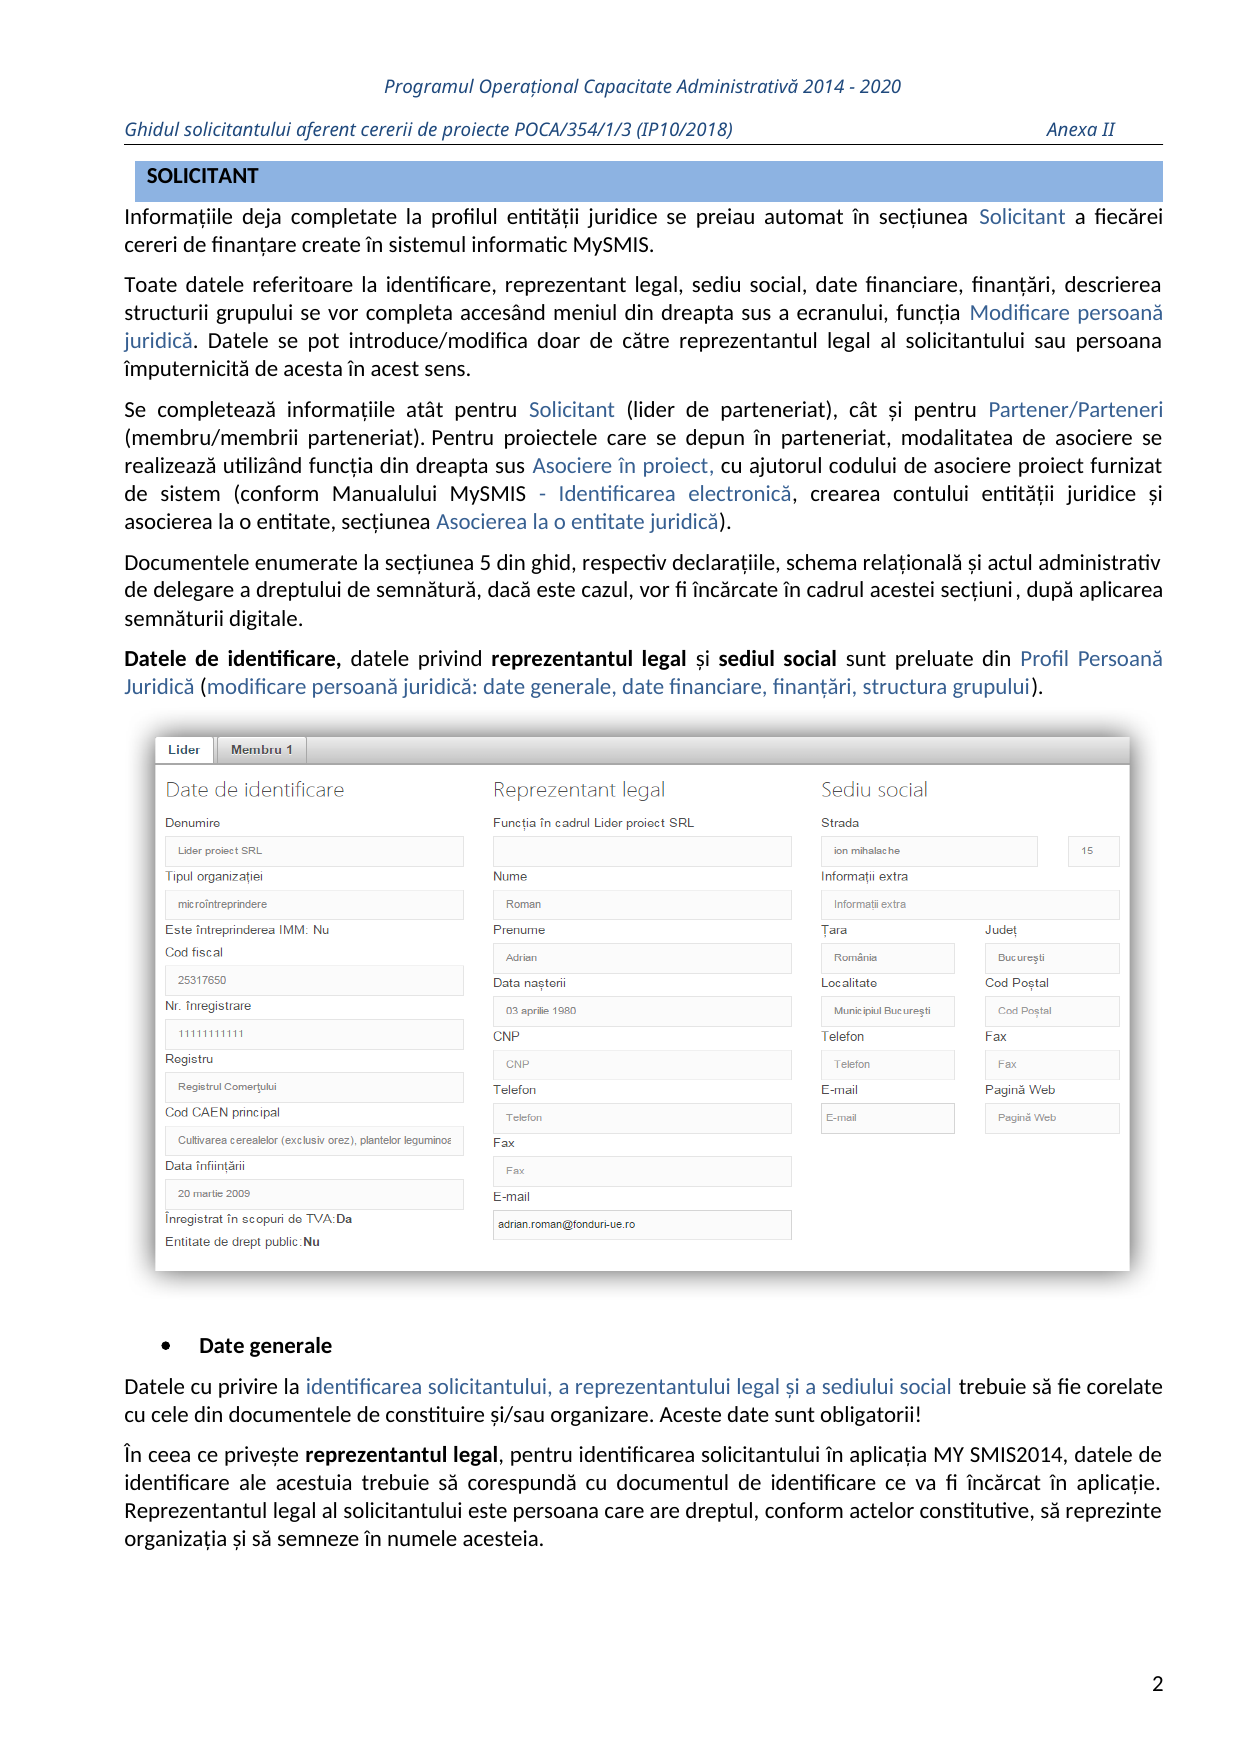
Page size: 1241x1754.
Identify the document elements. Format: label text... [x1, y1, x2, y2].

text Toate datele referitoare la identificare, reprezentant legal, sediu social, date financiare, finanțări, descrierea structurii grupului se vor completa accesând meniul din dreapta sus a ecranului, funcția Modificare persoană juridică. Datele se pot introduce/modifica doar de către reprezentantul legal al solicitantului sau persoana împuternicită de acesta în acest sens. [124, 270, 1163, 382]
list Date generale [162, 1331, 1163, 1359]
text În ceea ce privește reprezentantul legal, pentru identificarea solicitantului în aplicația MY SMIS2014, datele de identificare ale acestuia trebuie să corespundă cu documentul de identificare ce va fi încărcat în aplicație. Reprezentantul legal al solicitantului este persoana care are dreptul, conform actelor constitutive, să reprezinte organizația şi să semneze în numele acesteia. [124, 1441, 1163, 1553]
text Se completează informațiile atât pentru Solicitant (lider de parteneriat), cât și pentru Partener/Parteneri (membru/membrii parteneriat). Pentru proiectele care se depun în parteneriat, modalitatea de asociere se realizează utilizând funcția din dreapta sus Asociere în proiect, cu ajutorul codului de asociere proiect furnizat de sistem (conform Manualului MySMIS - Identificarea electronică, crearea contului entității juridice și asocierea la o entitate, secțiunea Asocierea la o entitate juridică). [124, 395, 1163, 535]
text Informațiile deja completate la profilul entității juridice se preiau automat în secțiunea Solicitant a fiecărei cereri de finanțare create în sistemul informatic MySMIS. [124, 202, 1163, 258]
text Datele de identificare, datele privind reprezentantul legal și sediul social sunt preluate din Profil Persoană Juridică (modificare persoană juridică: date generale, date financiare, finanțări, structura grupului). [124, 644, 1163, 700]
text Datele cu privire la identificarea solicitantului, a reprezentantului legal și a sediului social trebuie să fie corelate cu cele din documentele de constituire și/sau organizare. Aceste date sunt obligatorii! [124, 1372, 1163, 1428]
table_header SOLICITANT [135, 161, 1163, 202]
picture [155, 737, 1130, 1271]
text Documentele enumerate la secțiunea 5 din ghid, respectiv declarațiile, schema relațională și actul administrativ de delegare a dreptului de semnătură, dacă este cazul, vor fi încărcate în cadrul acestei secțiuni, după aplicarea semnăturii digitale. [124, 548, 1163, 632]
